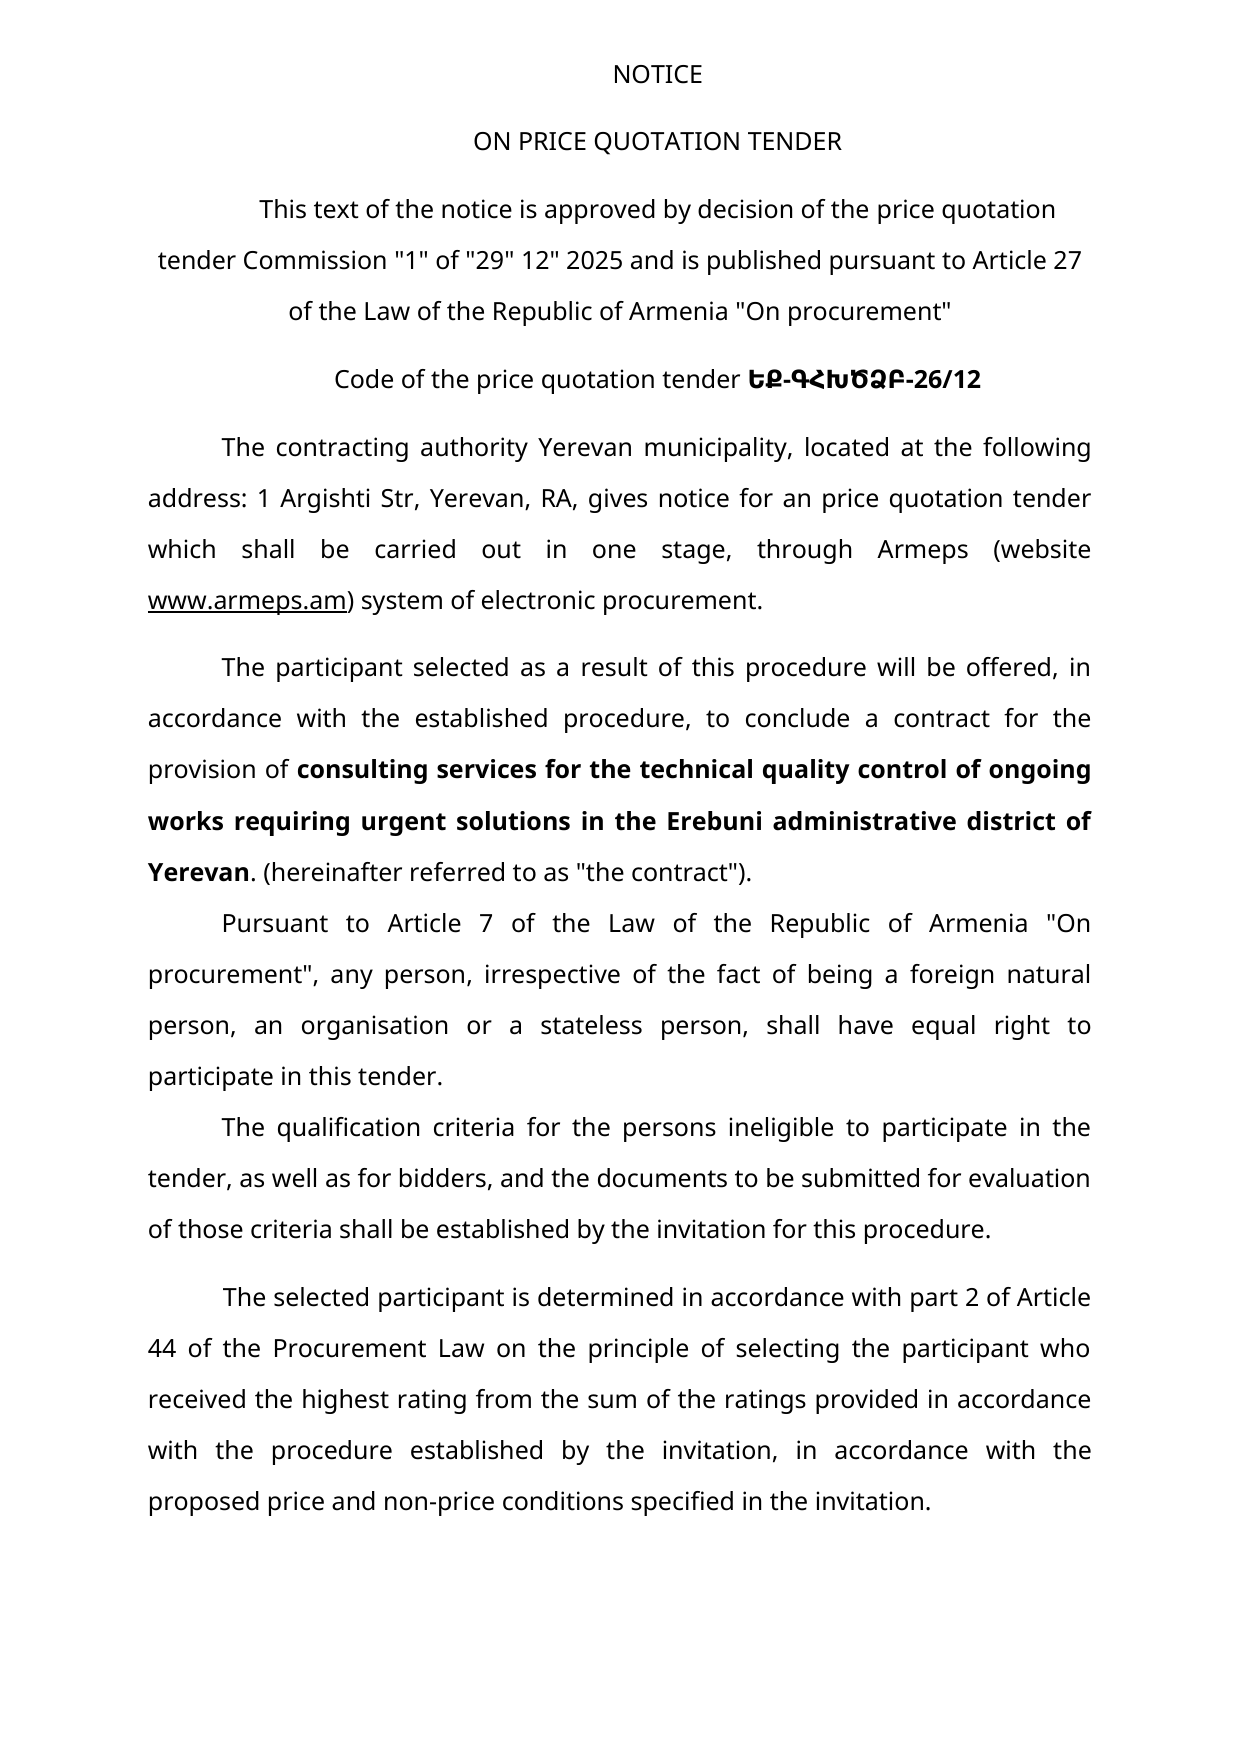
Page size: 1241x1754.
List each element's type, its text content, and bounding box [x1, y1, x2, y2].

text The qualification criteria for the persons ineligible to participate in the tender, as well as for bidders, and the documents to be submitted for evaluation of those criteria shall be established by the invitation for this procedure. [148, 1109, 1092, 1246]
text ON PRICE QUOTATION TENDER [148, 124, 1092, 158]
text This text of the notice is approved by decision of the price quotation tender Commission "1" of "29" 12" 2025 and is published pursuant to Article 27 of the Law of the Republic of Armenia "On procurement" [148, 192, 1092, 328]
text NOTICE [148, 56, 1092, 90]
text Code of the price quotation tender ԵՔ-ԳՀԽԾՁԲ-26/12 [148, 361, 1092, 396]
text The participant selected as a result of this procedure will be offered, in accordance with the established procedure, to conclude a contract for the provision of consulting services for the technical quality control of ongoing works requiring urgent solutions in the Erebuni administrative district of Yerevan. (hereinafter referred to as "the contract"). [148, 650, 1092, 888]
text The selected participant is determined in accordance with part 2 of Article 44 of the Procurement Law on the principle of selecting the participant who received the highest rating from the sum of the ratings provided in accordance with the procedure established by the invitation, in accordance with the proposed price and non-price conditions specified in the invitation. [148, 1279, 1092, 1517]
text Pursuant to Article 7 of the Law of the Republic of Armenia "On procurement", any person, irrespective of the fact of being a foreign natural person, an organisation or a stateless person, shall have equal right to participate in this tender. [148, 905, 1092, 1092]
text The contracting authority Yerevan municipality, located at the following address: 1 Argishti Str, Yerevan, RA, gives notice for an price quotation tender which shall be carried out in one stage, through Armeps (website www.armeps.am) system of electronic procurement. [148, 429, 1092, 616]
